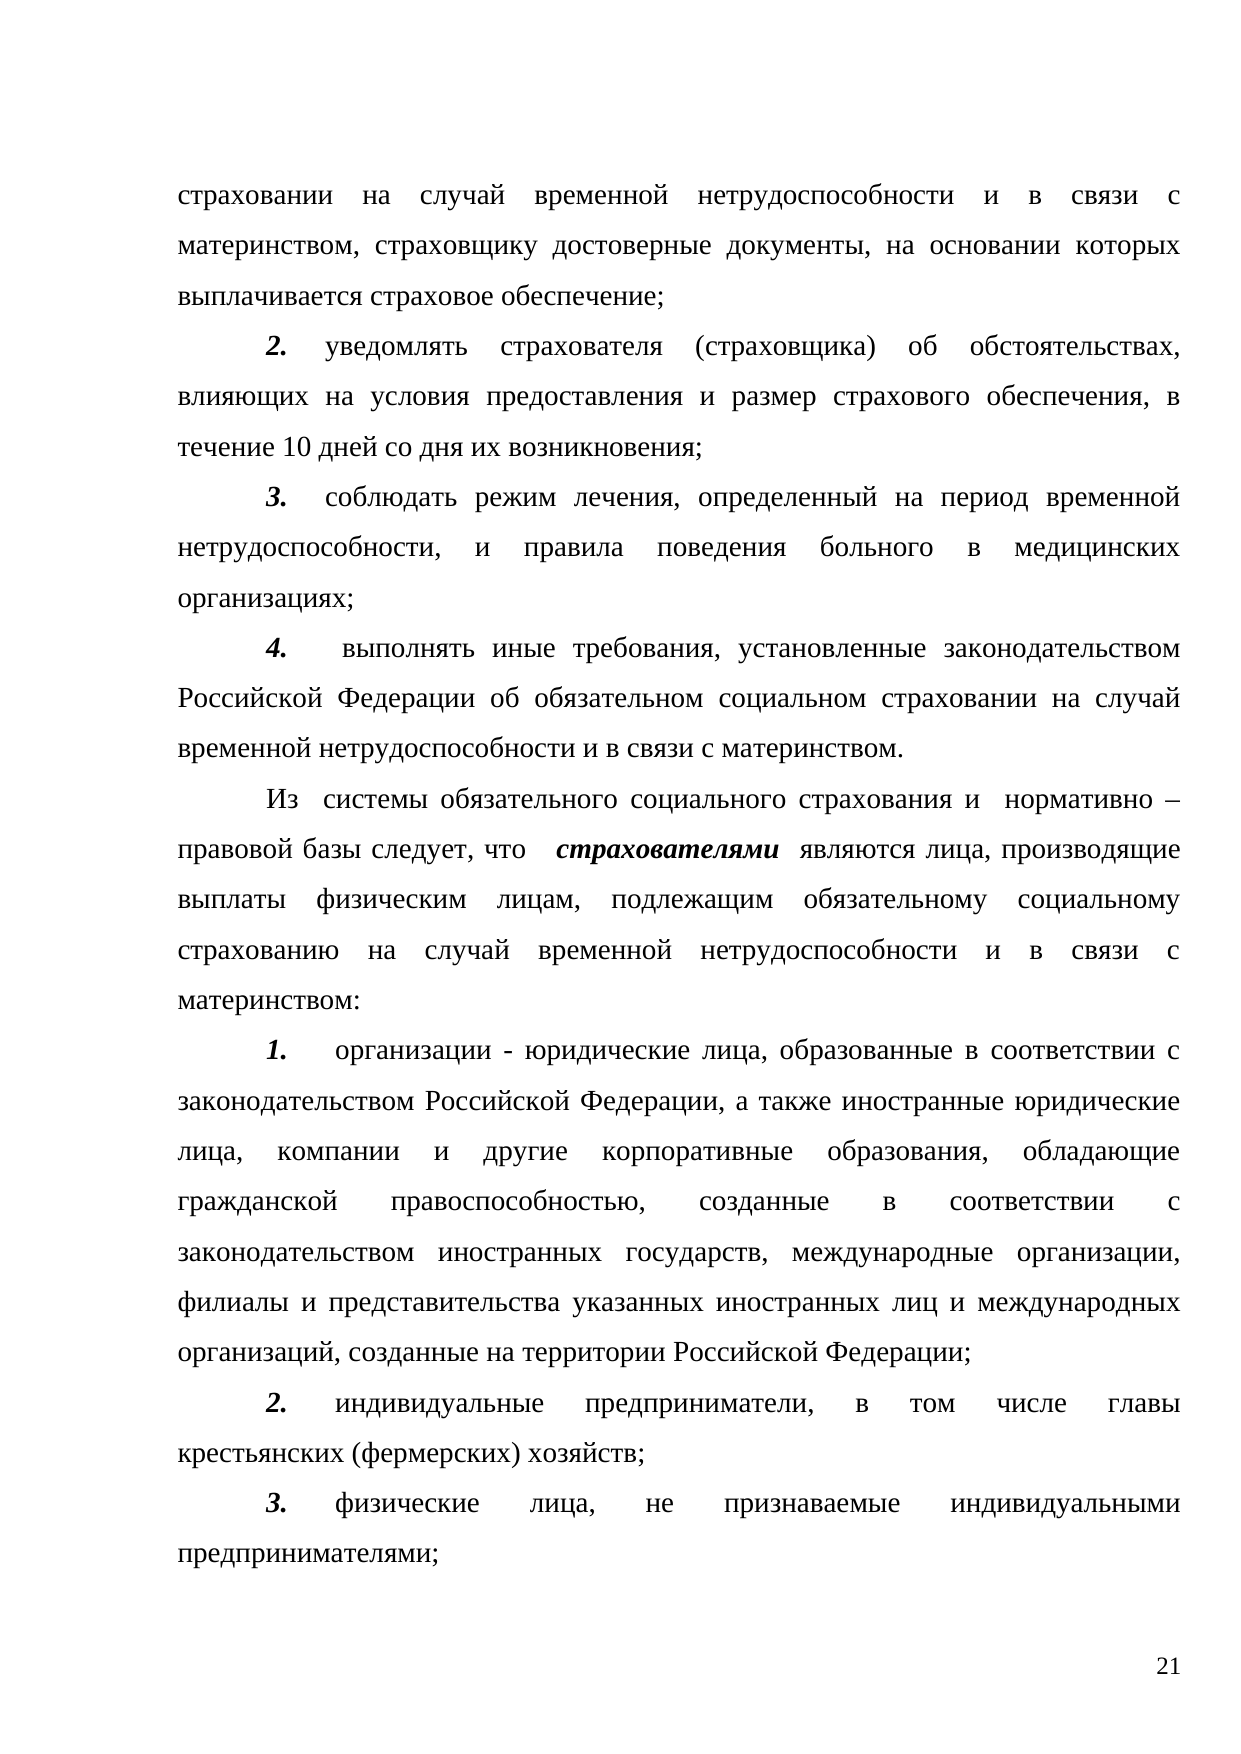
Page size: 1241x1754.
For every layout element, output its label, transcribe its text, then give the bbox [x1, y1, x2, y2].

list организации - юридические лица, образованные в соответствии с законодательством Российской Федерации, а также иностранные юридические лица, компании и другие корпоративные образования, обладающие гражданской правоспособностью, созданные в соответствии с законодательством иностранных государств, международные организации, филиалы и представительства указанных иностранных лиц и международных организаций, созданные на территории Российской Федерации; [177, 1032, 1181, 1368]
list соблюдать режим лечения, определенный на период временной нетрудоспособности, и правила поведения больного в медицинских организациях; [177, 479, 1181, 613]
list выполнять иные требования, установленные законодательством Российской Федерации об обязательном социальном страховании на случай временной нетрудоспособности и в связи с материнством. [177, 630, 1181, 764]
list физические лица, не признаваемые индивидуальными предпринимателями; [177, 1485, 1181, 1569]
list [177, 177, 1181, 311]
text Из системы обязательного социального страхования и нормативно – правовой базы следует, что страхователями являются лица, производящие выплаты физическим лицам, подлежащим обязательному социальному страхованию на случай временной нетрудоспособности и в связи с материнством: [177, 781, 1181, 1016]
list уведомлять страхователя (страховщика) об обстоятельствах, влияющих на условия предоставления и размер страхового обеспечения, в течение 10 дней со дня их возникновения; [177, 328, 1181, 462]
list индивидуальные предприниматели, в том числе главы крестьянских (фермерских) хозяйств; [177, 1385, 1181, 1468]
